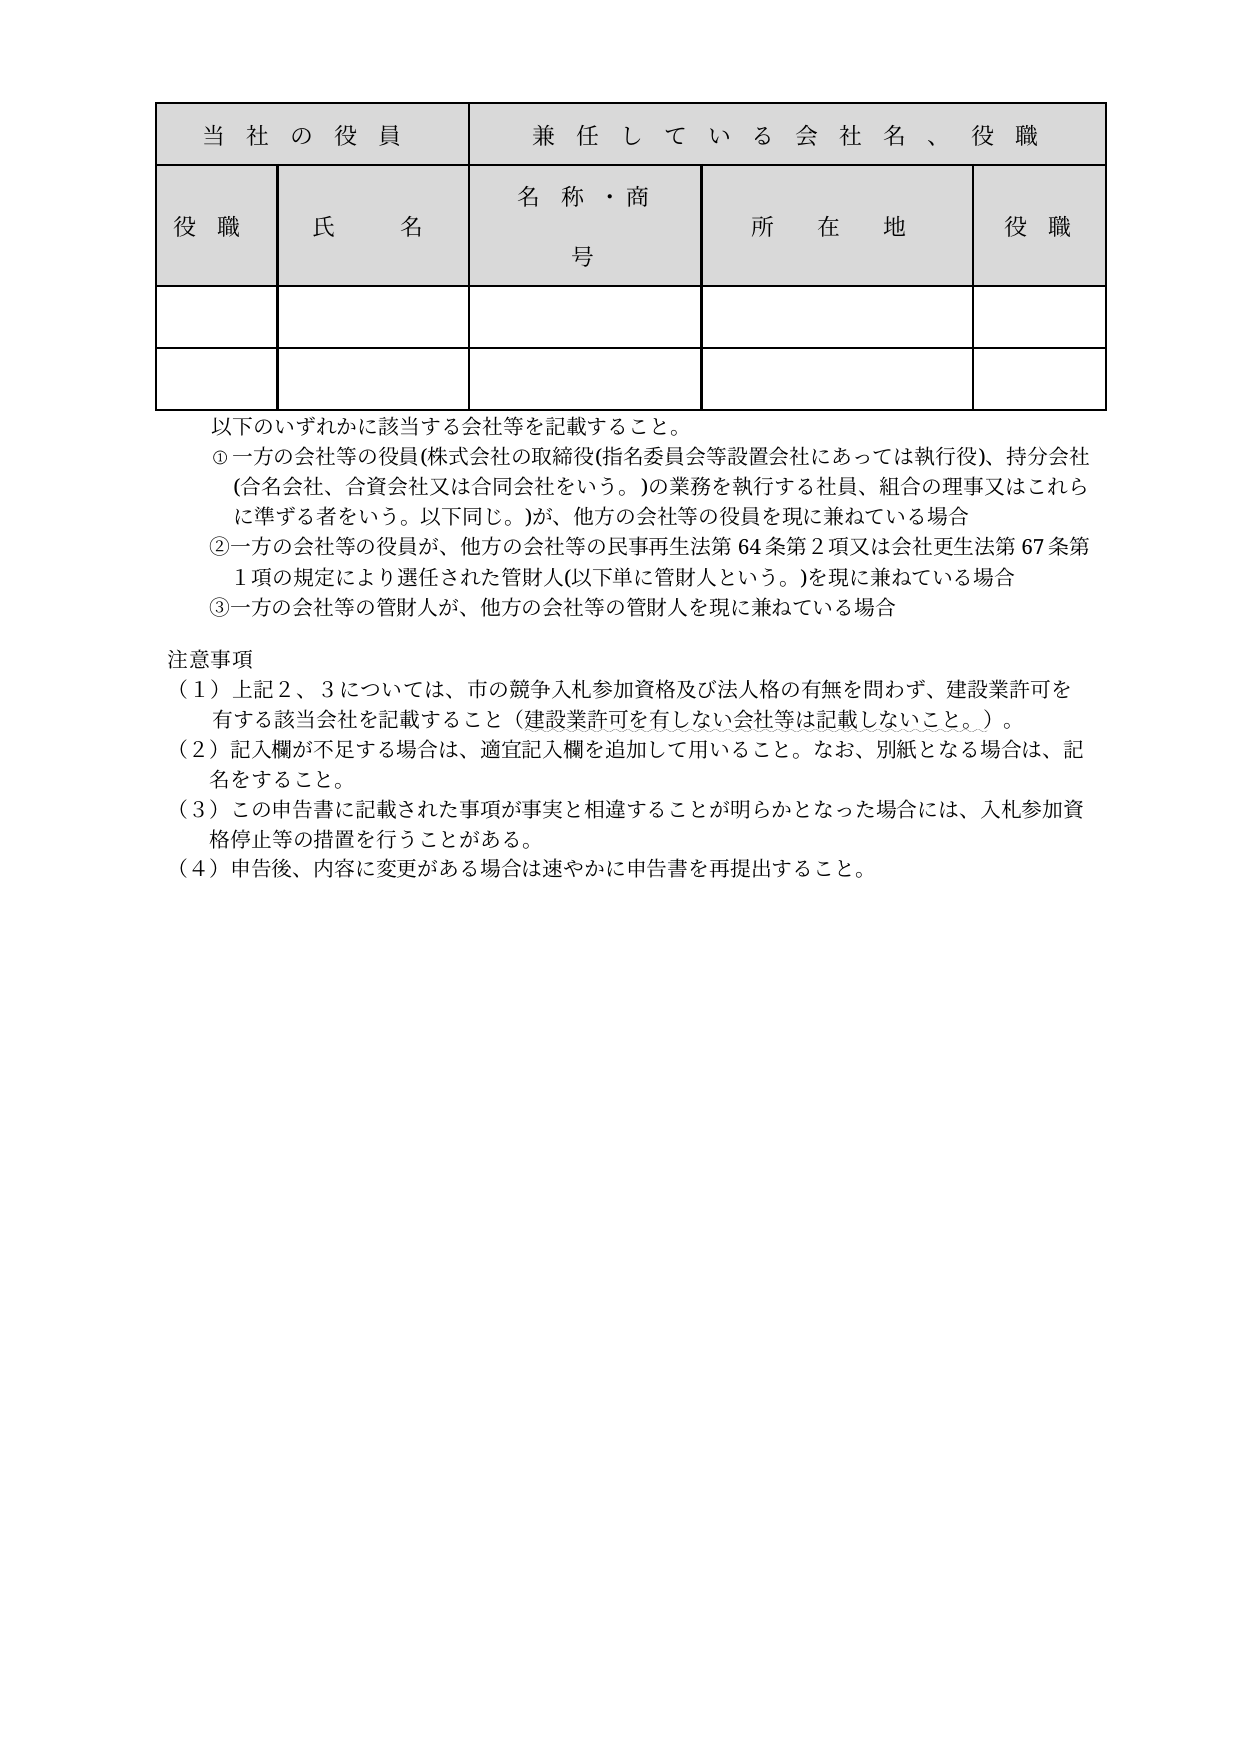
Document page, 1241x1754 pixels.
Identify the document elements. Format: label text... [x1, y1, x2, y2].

table_cell 名称･商号 [470, 166, 700, 285]
table_header 兼任している会社名、役職 [470, 104, 1105, 164]
text 注意事項 [167, 644, 1091, 673]
table_cell 氏 名 [279, 166, 468, 285]
text ①一方の会社等の役員(株式会社の取締役(指名委員会等設置会社にあっては執行役)、持分会社(合名会社、合資会社又は合同会社をいう。)の業務を執行する社員、組合の理事又はこれらに準ずる者をいう。以下同じ。)が、他方の会社等の役員を現に兼ねている場合 [212, 441, 1091, 531]
table_cell [974, 349, 1105, 408]
table_cell 所 在 地 [703, 166, 972, 285]
table_cell 役職 [157, 166, 276, 285]
text ③一方の会社等の管財人が、他方の会社等の管財人を現に兼ねている場合 [167, 591, 1091, 621]
table_cell [157, 349, 276, 408]
table_cell [703, 287, 972, 347]
table_cell 役職 [974, 166, 1105, 285]
table_cell [703, 349, 972, 408]
text （３）この申告書に記載された事項が事実と相違することが明らかとなった場合には、入札参加資格停止等の措置を行うことがある。 [167, 793, 1091, 853]
text 以下のいずれかに該当する会社等を記載すること。 [212, 411, 1091, 441]
text （４）申告後、内容に変更がある場合は速やかに申告書を再提出すること。 [167, 853, 1091, 883]
text （２）記入欄が不足する場合は、適宜記入欄を追加して用いること。なお、別紙となる場合は、記名をすること。 [167, 733, 1091, 793]
table_cell [157, 287, 276, 347]
table_cell [279, 349, 468, 408]
text ②一方の会社等の役員が、他方の会社等の民事再生法第64条第２項又は会社更生法第67条第１項の規定により選任された管財人(以下単に管財人という。)を現に兼ねている場合 [167, 531, 1091, 591]
table_header 当社の役員 [157, 104, 468, 164]
text （１）上記２、３については、市の競争入札参加資格及び法人格の有無を問わず、建設業許可を有する該当会社を記載すること（建設業許可を有しない会社等は記載しないこと。）。 [167, 673, 1091, 733]
table_cell [470, 349, 700, 408]
table_cell [974, 287, 1105, 347]
table_cell [470, 287, 700, 347]
table_cell [279, 287, 468, 347]
